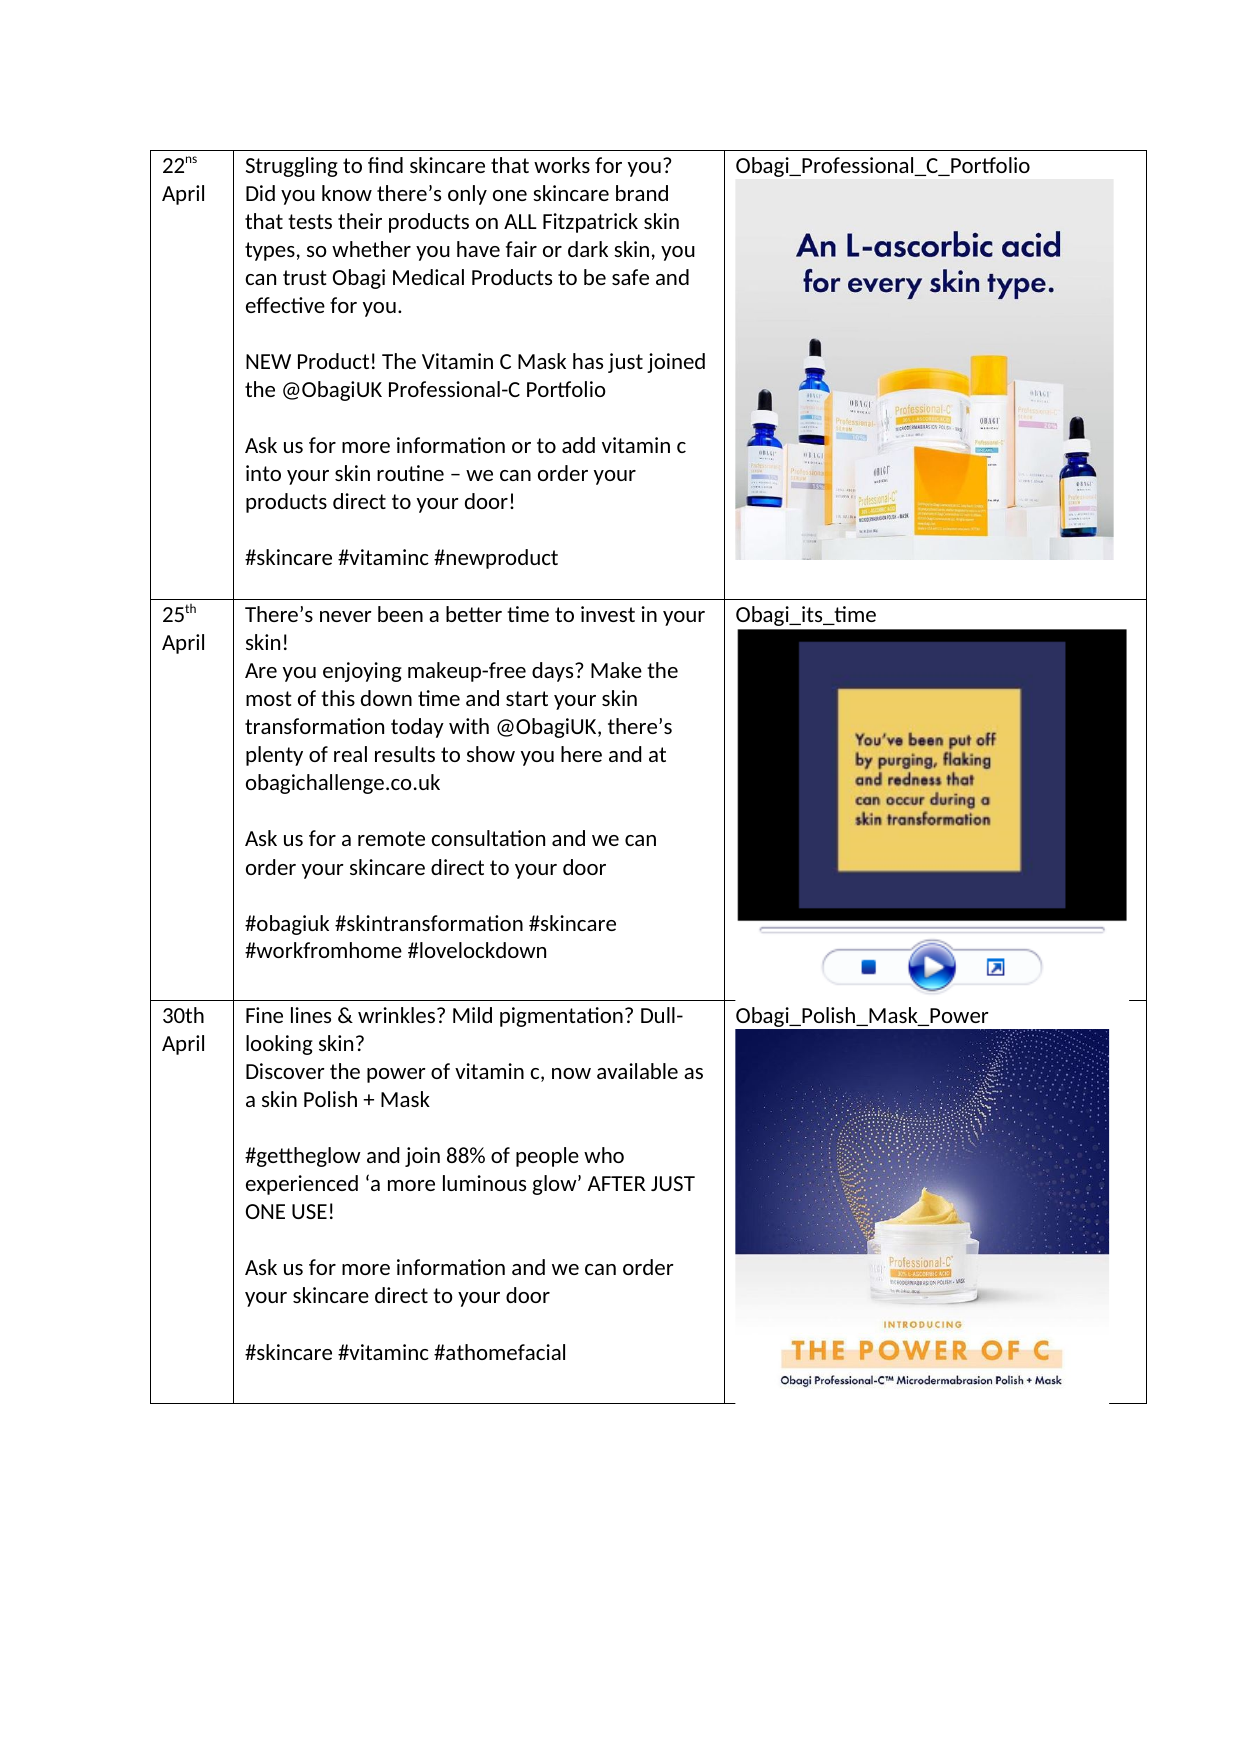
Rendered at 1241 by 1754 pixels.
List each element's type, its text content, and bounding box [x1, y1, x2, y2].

table_cell Obagi_Professional_C_Portfolio [725, 151, 1146, 599]
table_cell Obagi_Polish_Mask_Power [725, 1001, 1146, 1403]
table_cell 30th April [151, 1001, 233, 1403]
table_cell Struggling to find skincare that works for you? Did you know there’s only one skincare brand that tests their products on ALL Fitzpatrick skin types, so whether you have fair or dark skin, you can trust Obagi Medical Products to be safe and effective for you. NEW Product! The Vitamin C Mask has just joined the @ObagiUK Professional-C Portfolio Ask us for more information or to add vitamin c into your skin routine – we can order your products direct to your door! #skincare #vitaminc #newproduct [234, 151, 724, 599]
table_cell 22ns April [151, 151, 233, 599]
table_cell Fine lines & wrinkles? Mild pigmentation? Dull-looking skin? Discover the power of vitamin c, now available as a skin Polish + Mask #gettheglow and join 88% of people who experienced ‘a more luminous glow’ AFTER JUST ONE USE! Ask us for more information and we can order your skincare direct to your door #skincare #vitaminc #athomefacial [234, 1001, 724, 1403]
picture [735, 179, 1114, 560]
table_cell There’s never been a better time to invest in your skin! Are you enjoying makeup-free days? Make the most of this down time and start your skin transformation today with @ObagiUK, there’s plenty of real results to show you here and at obagichallenge.co.uk Ask us for a remote consultation and we can order your skincare direct to your door #obagiuk #skintransformation #skincare #workfromhome #lovelockdown [234, 600, 724, 1000]
picture [735, 1029, 1110, 1404]
picture [735, 628, 1130, 1001]
table_cell 25th April [151, 600, 233, 1000]
table_cell Obagi_its_time [725, 600, 1146, 1000]
